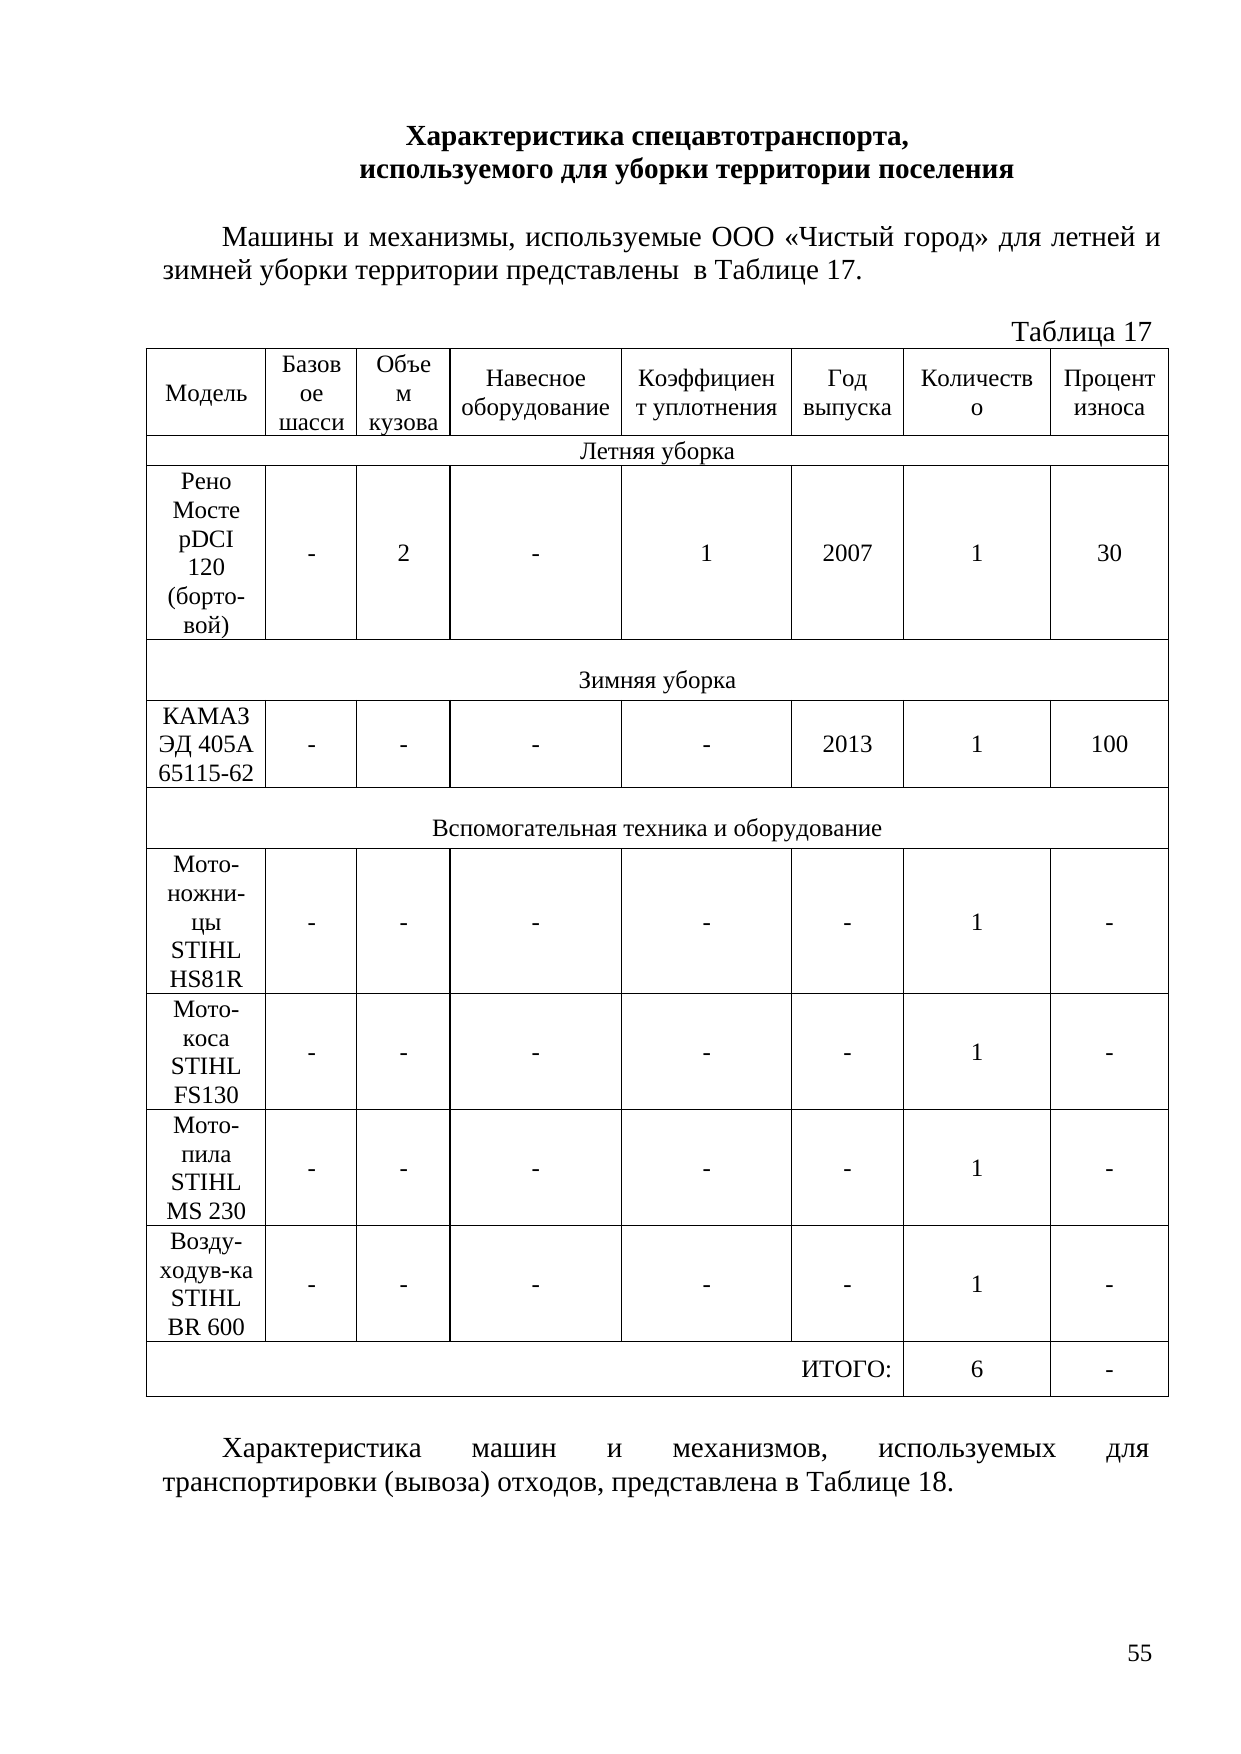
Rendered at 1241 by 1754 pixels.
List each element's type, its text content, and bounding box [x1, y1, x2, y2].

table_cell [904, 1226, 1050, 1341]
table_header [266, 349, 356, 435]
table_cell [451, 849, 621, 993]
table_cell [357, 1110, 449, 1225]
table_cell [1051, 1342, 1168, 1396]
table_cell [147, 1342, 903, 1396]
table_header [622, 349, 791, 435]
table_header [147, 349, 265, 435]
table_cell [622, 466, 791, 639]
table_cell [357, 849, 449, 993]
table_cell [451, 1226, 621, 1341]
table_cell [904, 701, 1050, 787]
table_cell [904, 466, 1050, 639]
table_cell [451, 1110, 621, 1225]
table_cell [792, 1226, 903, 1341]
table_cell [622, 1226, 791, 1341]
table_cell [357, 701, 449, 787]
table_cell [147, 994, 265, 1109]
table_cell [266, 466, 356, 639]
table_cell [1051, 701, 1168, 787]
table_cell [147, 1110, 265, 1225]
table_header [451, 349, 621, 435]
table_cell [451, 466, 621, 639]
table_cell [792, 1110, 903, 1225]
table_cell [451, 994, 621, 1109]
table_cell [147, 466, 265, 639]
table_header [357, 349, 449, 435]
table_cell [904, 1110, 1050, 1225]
text используемого для уборки территории поселения [162, 152, 1152, 185]
text Таблица 17 [162, 314, 1152, 348]
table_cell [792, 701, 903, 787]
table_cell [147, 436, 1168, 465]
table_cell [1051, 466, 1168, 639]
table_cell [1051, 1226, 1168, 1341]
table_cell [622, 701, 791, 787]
text Характеристика машин и механизмов, используемых для транспортировки (вывоза) отходов, представлена в Таблице 18. [162, 1431, 1149, 1498]
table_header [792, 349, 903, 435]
text Характеристика спецавтотранспорта, [162, 118, 1152, 152]
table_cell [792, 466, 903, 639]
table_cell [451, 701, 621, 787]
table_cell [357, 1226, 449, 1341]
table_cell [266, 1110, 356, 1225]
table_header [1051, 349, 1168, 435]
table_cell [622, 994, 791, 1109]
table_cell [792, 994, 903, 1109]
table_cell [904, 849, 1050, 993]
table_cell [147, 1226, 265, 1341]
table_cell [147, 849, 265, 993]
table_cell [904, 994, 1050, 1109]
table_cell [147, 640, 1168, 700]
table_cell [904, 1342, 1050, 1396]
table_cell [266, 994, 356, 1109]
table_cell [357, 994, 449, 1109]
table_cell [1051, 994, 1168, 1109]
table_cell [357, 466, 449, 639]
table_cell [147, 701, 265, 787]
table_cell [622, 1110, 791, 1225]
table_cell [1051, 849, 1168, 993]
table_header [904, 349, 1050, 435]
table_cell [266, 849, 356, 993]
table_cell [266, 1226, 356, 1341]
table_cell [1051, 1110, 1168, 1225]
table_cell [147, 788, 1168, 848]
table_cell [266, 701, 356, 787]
text Машины и механизмы, используемые ООО «Чистый город» для летней и зимней уборки территории представлены в Таблице 17. [162, 219, 1162, 286]
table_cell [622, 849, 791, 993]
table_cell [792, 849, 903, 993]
